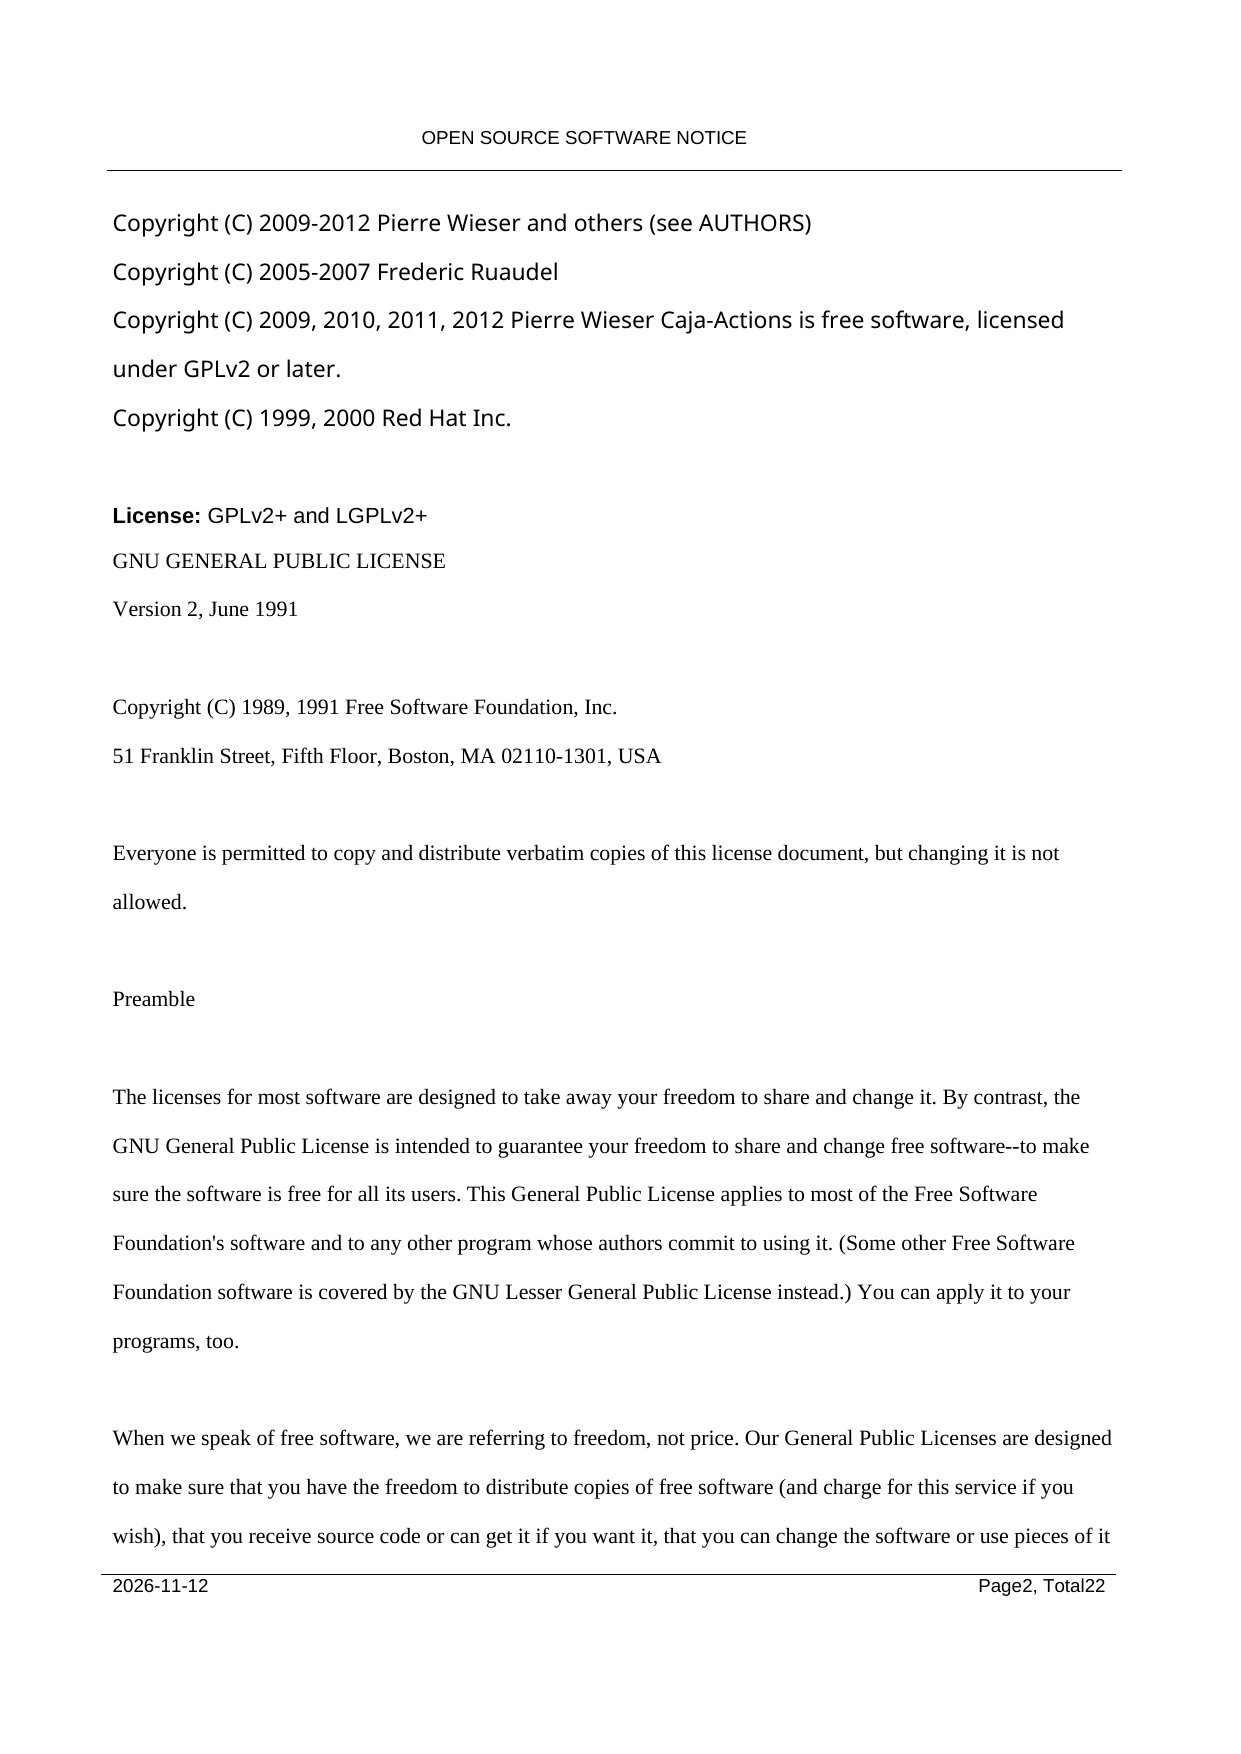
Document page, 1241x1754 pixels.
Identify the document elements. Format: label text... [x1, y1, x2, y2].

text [112, 206, 1128, 483]
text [112, 544, 1128, 1551]
text License: GPLv2+ and LGPLv2+ [112, 499, 1128, 531]
